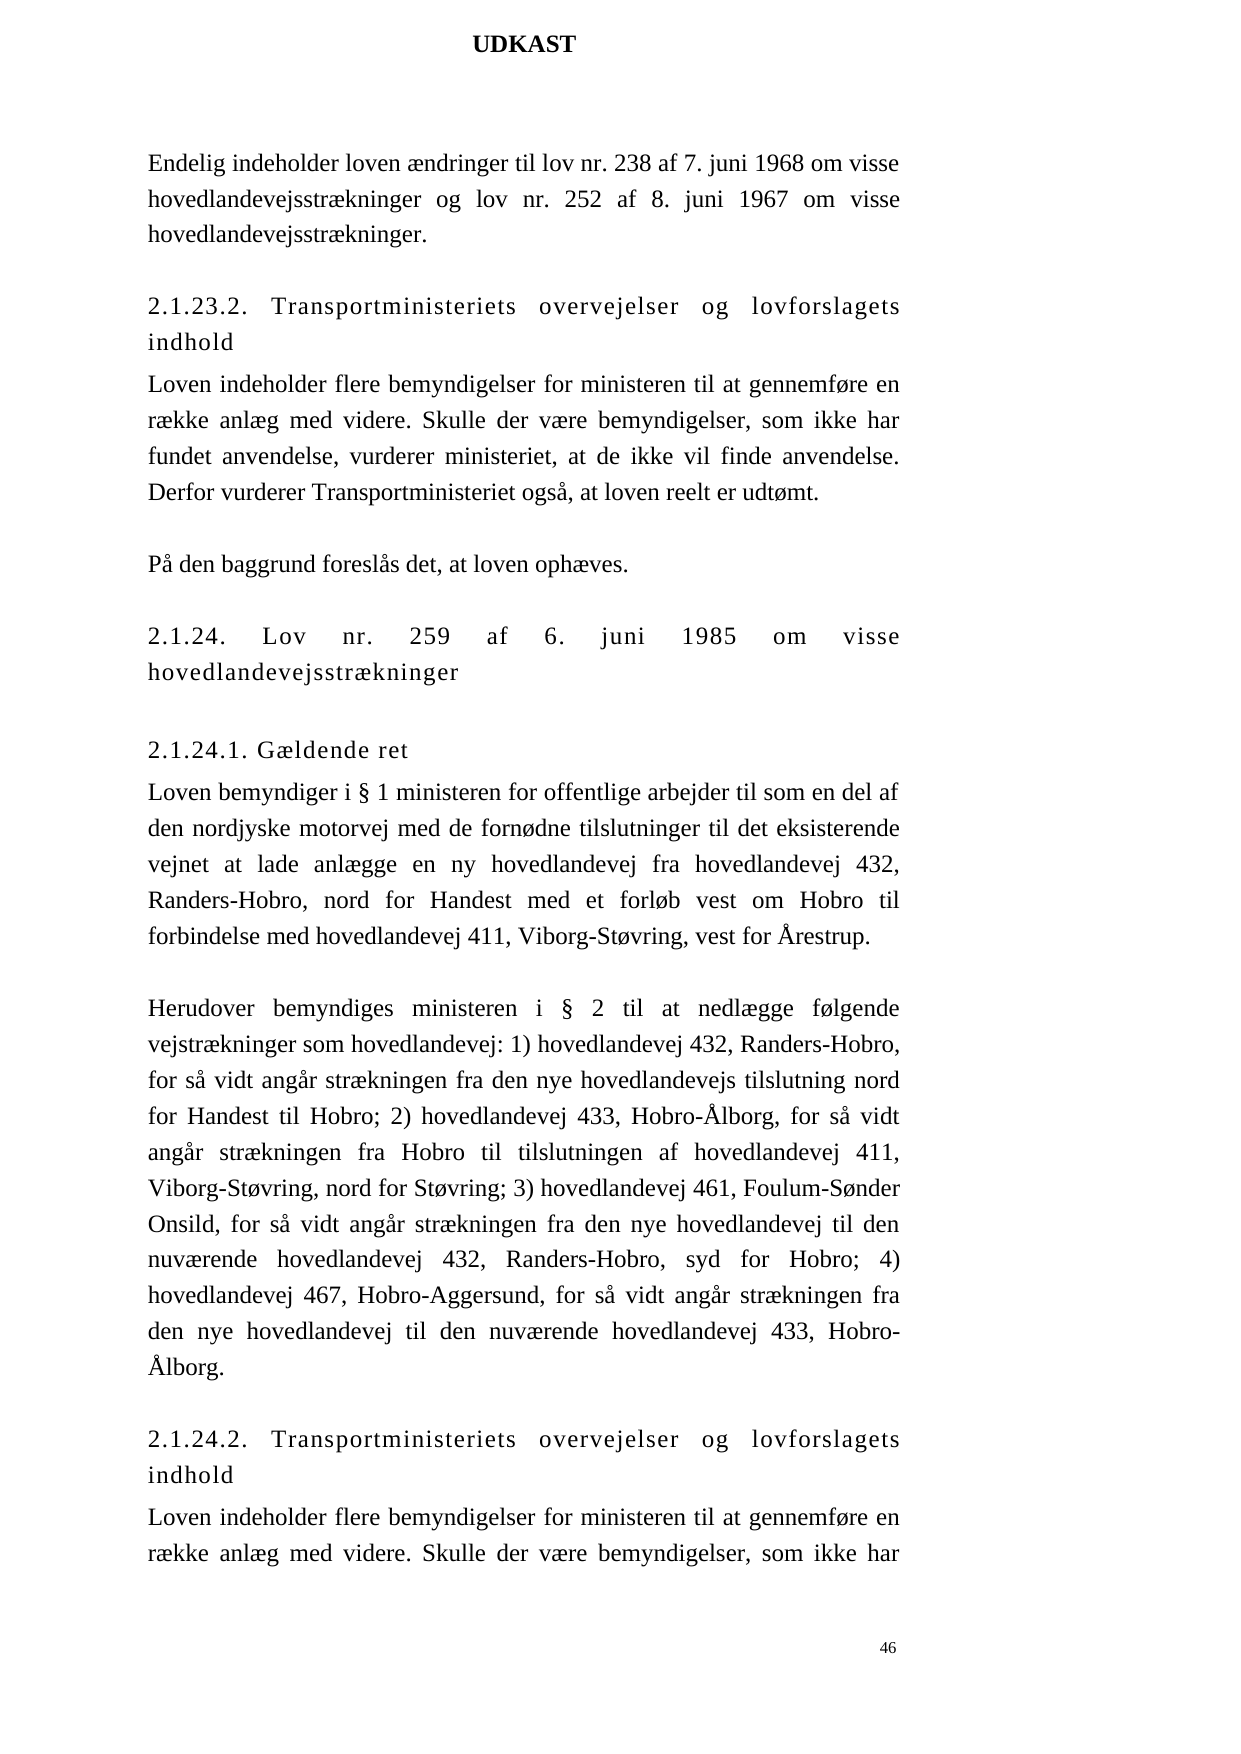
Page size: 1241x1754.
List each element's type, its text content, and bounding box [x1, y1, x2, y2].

text På den baggrund foreslås det, at loven ophæves. [148, 549, 901, 578]
text Endelig indeholder loven ændringer til lov nr. 238 af 7. juni 1968 om visse hovedlandevejsstrækninger og lov nr. 252 af 8. juni 1967 om visse hovedlandevejsstrækninger. [148, 148, 901, 248]
subtitle 2.1.24.2. Transportministeriets overvejelser og lovforslagets indhold [148, 1424, 901, 1489]
subtitle 2.1.24.1. Gældende ret [148, 735, 901, 764]
subtitle 2.1.24. Lov nr. 259 af 6. juni 1985 om visse hovedlandevejsstrækninger [148, 621, 901, 686]
subtitle 2.1.23.2. Transportministeriets overvejelser og lovforslagets indhold [148, 291, 901, 356]
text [148, 1502, 901, 1567]
text Herudover bemyndiges ministeren i § 2 til at nedlægge følgende vejstrækninger som hovedlandevej: 1) hovedlandevej 432, Randers-Hobro, for så vidt angår strækningen fra den nye hovedlandevejs tilslutning nord for Handest til Hobro; 2) hovedlandevej 433, Hobro-Ålborg, for så vidt angår strækningen fra Hobro til tilslutningen af hovedlandevej 411, Viborg-Støvring, nord for Støvring; 3) hovedlandevej 461, Foulum-Sønder Onsild, for så vidt angår strækningen fra den nye hovedlandevej til den nuværende hovedlandevej 432, Randers-Hobro, syd for Hobro; 4) hovedlandevej 467, Hobro-Aggersund, for så vidt angår strækningen fra den nye hovedlandevej til den nuværende hovedlandevej 433, Hobro-Ålborg. [148, 993, 901, 1381]
text Loven bemyndiger i § 1 ministeren for offentlige arbejder til som en del af den nordjyske motorvej med de fornødne tilslutninger til det eksisterende vejnet at lade anlægge en ny hovedlandevej fra hovedlandevej 432, Randers-Hobro, nord for Handest med et forløb vest om Hobro til forbindelse med hovedlandevej 411, Viborg-Støvring, vest for Årestrup. [148, 777, 901, 950]
